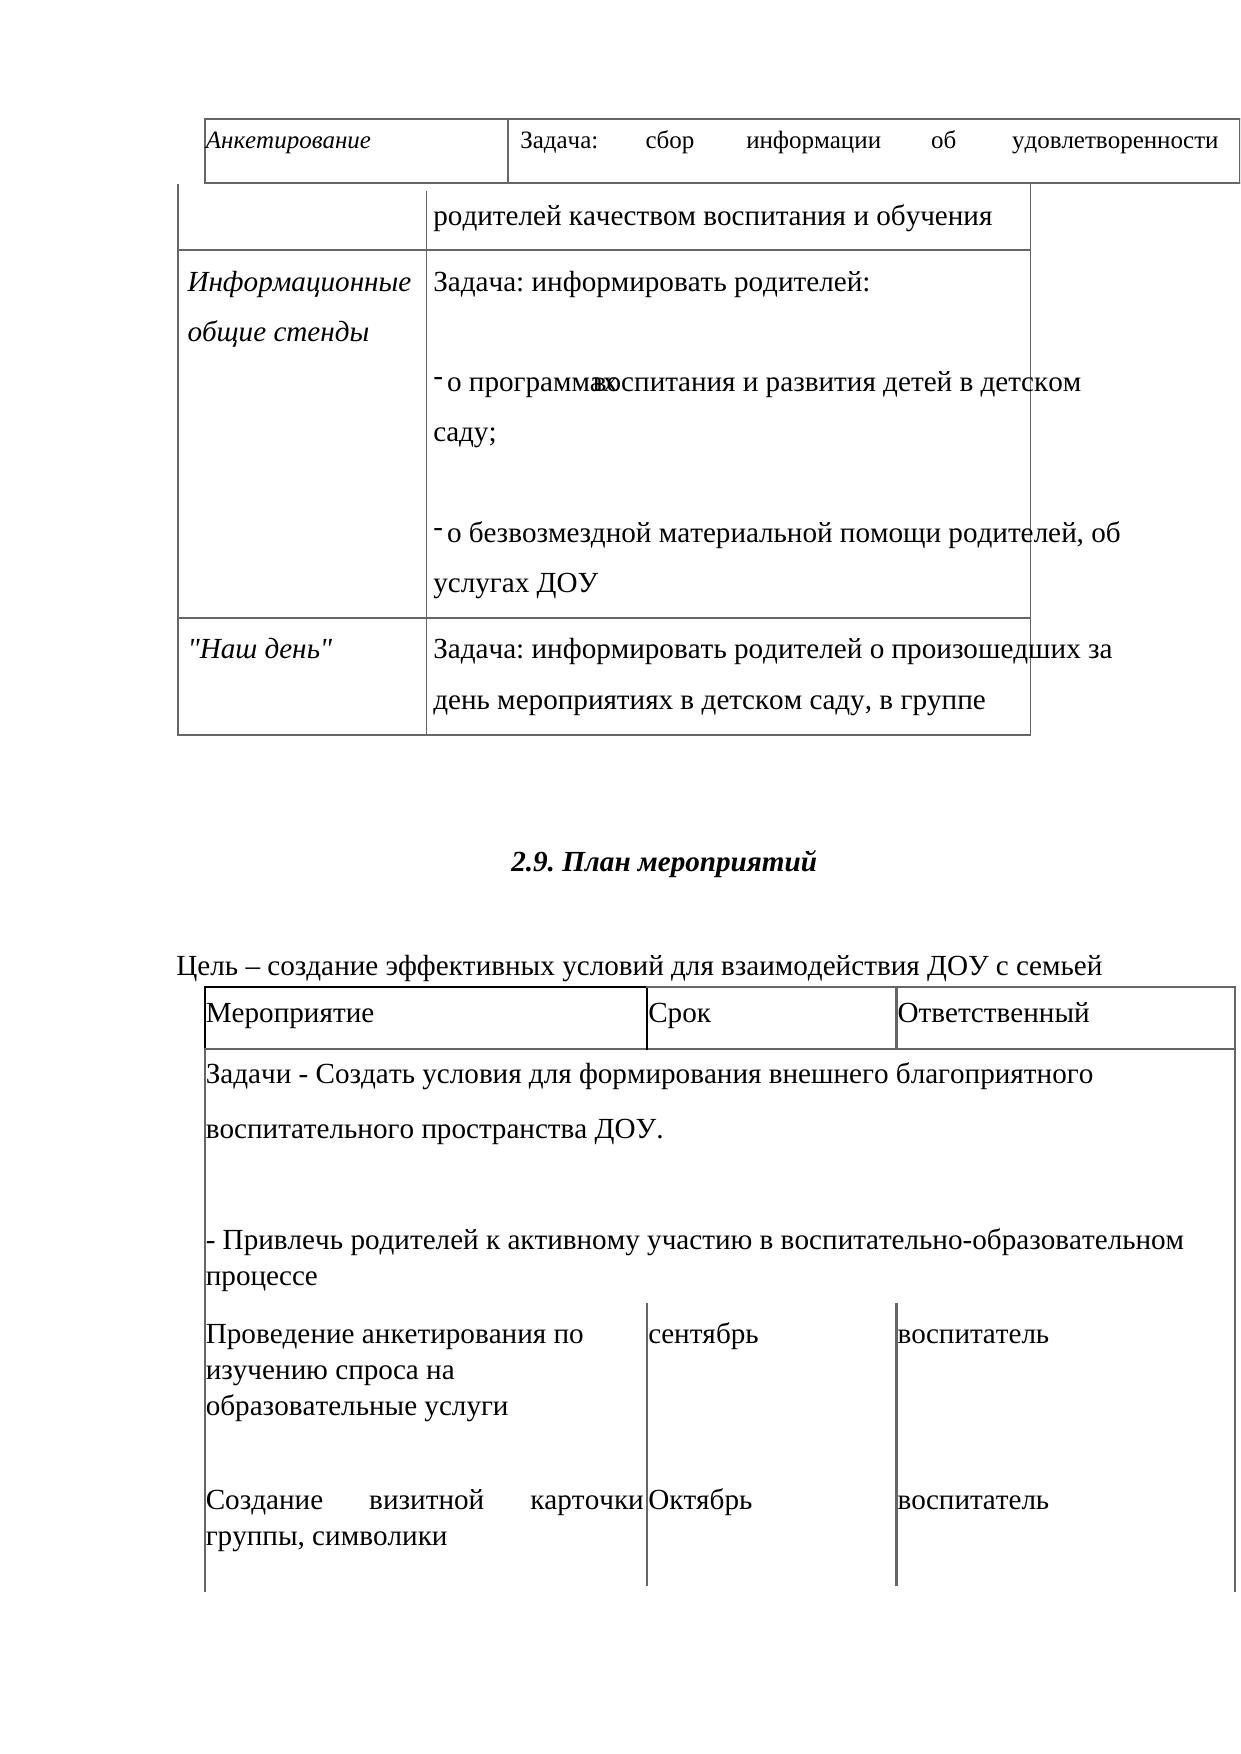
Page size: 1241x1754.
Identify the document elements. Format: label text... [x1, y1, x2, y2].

table_cell воспитатель [898, 1476, 1234, 1586]
table_header Мероприятие [206, 988, 646, 1047]
table_header Ответственный [898, 988, 1234, 1047]
table_cell Анкетирование [206, 120, 483, 182]
table_cell воспитатель [898, 1309, 1234, 1470]
table_cell Проведение анкетирования по изучению спроса на образовательные услуги [206, 1309, 646, 1470]
subtitle 2.9. План мероприятий [176, 844, 1152, 878]
table_cell Задача: сбор информации об удовлетворенности [509, 120, 1239, 182]
table_header Срок [648, 988, 895, 1047]
table_cell сентябрь [648, 1309, 895, 1470]
table_cell [484, 120, 507, 182]
text Цель – создание эффективных условий для взаимодействия ДОУ с семьей [176, 948, 1152, 982]
table_cell Задачи - Создать условия для формирования внешнего благоприятного воспитательного пространства ДОУ. - Привлечь родителей к активному участию в воспитательно-образовательном процессе [206, 1050, 1234, 1303]
table_cell Октябрь [648, 1476, 895, 1586]
table_cell Создание визитной карточки группы, символики [206, 1476, 646, 1586]
